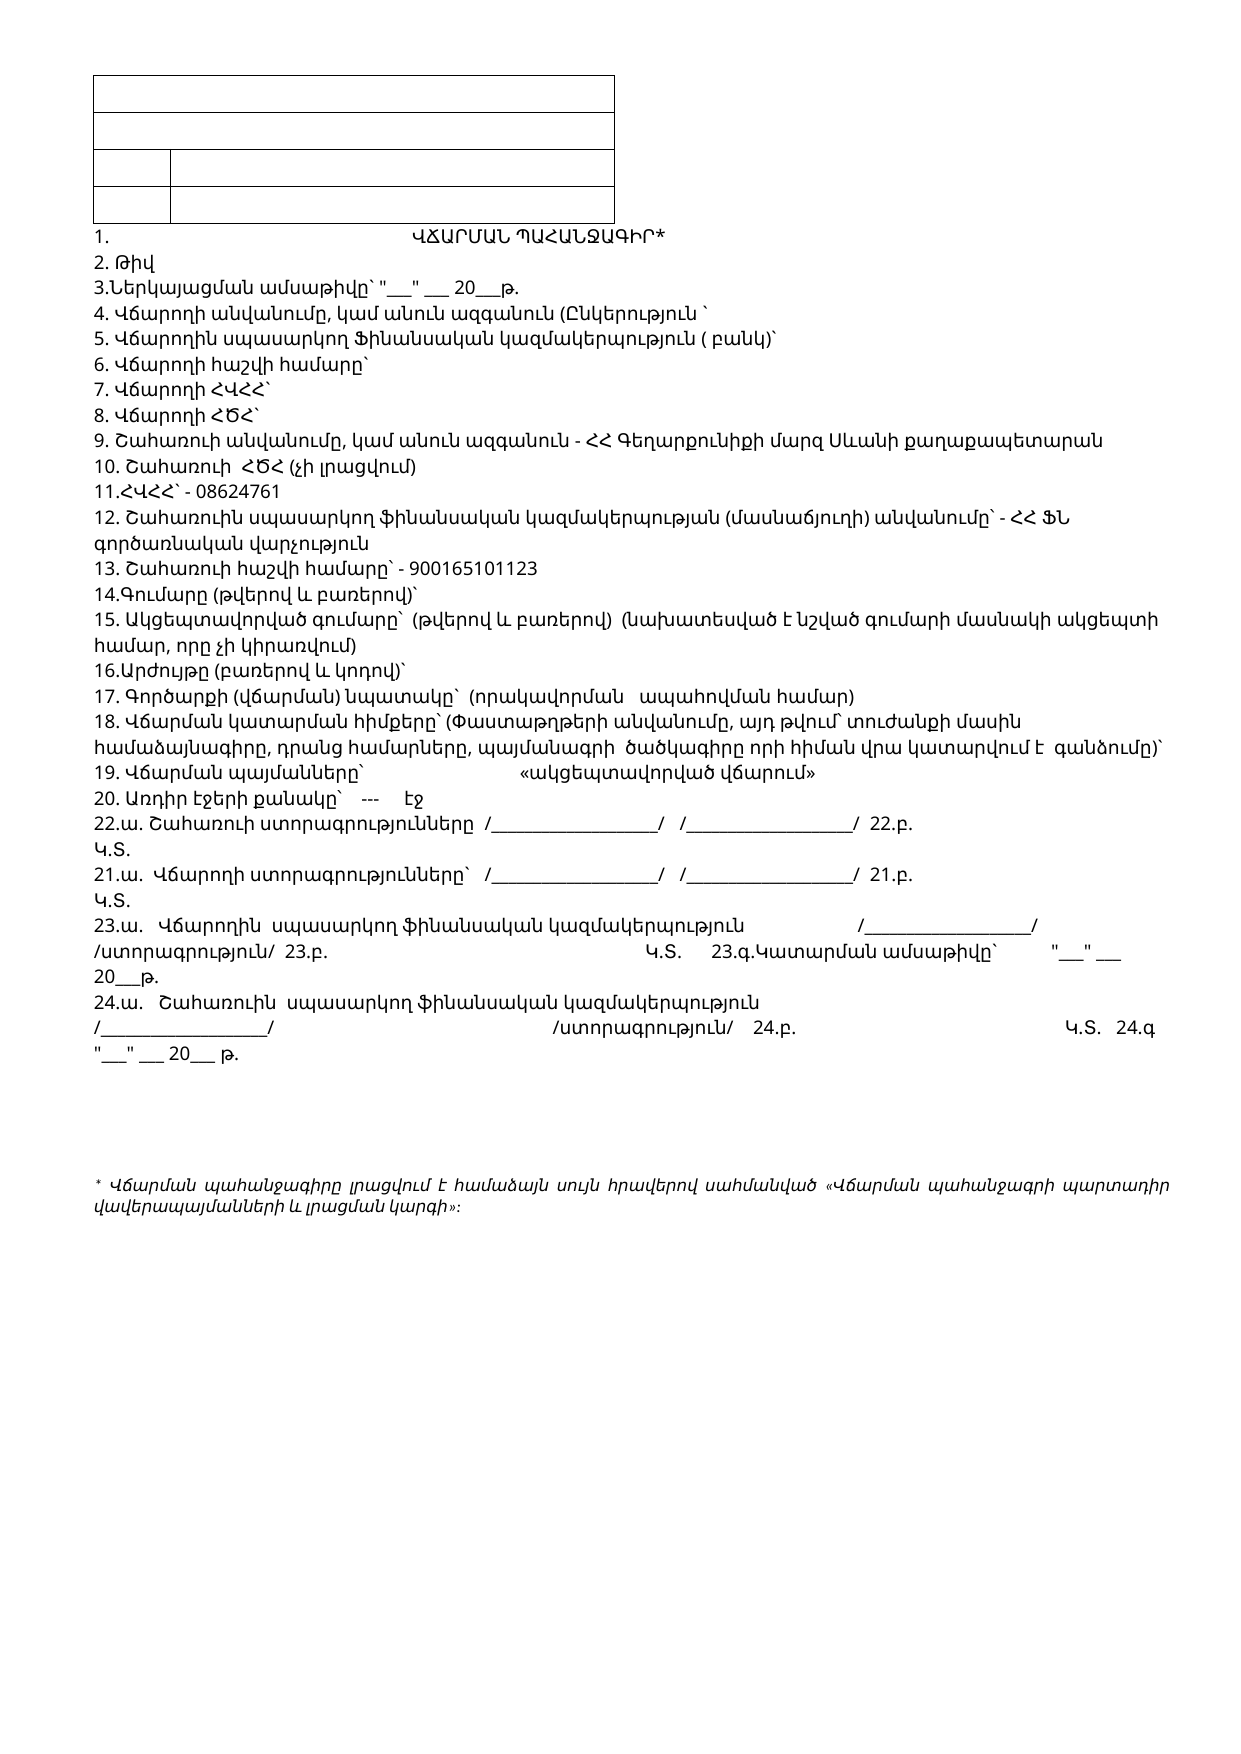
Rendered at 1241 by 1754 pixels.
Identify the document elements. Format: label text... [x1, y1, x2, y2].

text * Վճարման պահանջագիրը լրացվում է համաձայն սույն հրավերով սահմանված «Վճարման պահանջագրի պարտադիր վավերապայմանների և լրացման կարգի»: [94, 1176, 1171, 1216]
